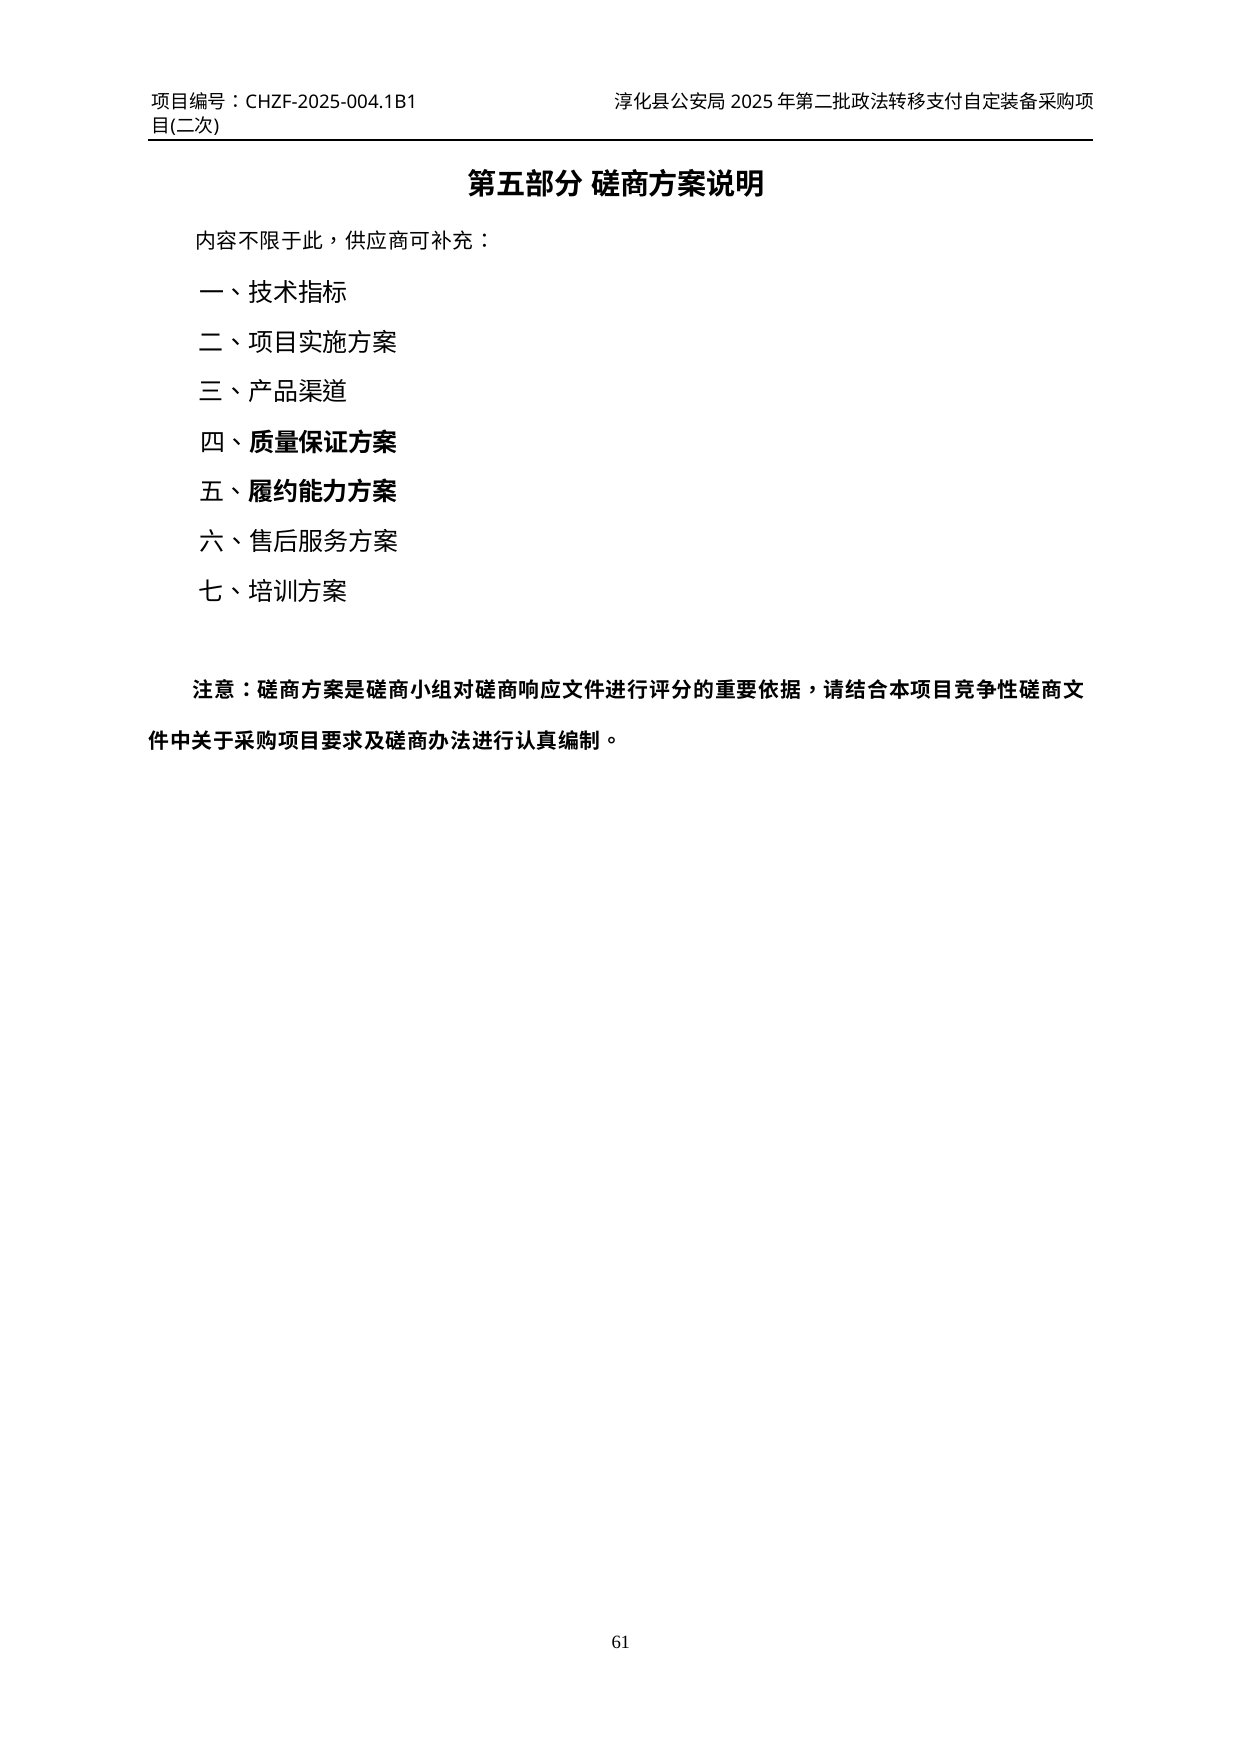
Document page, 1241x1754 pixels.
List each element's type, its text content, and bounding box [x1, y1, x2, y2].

text 三、产品渠道 [198, 376, 1096, 407]
text 注意：磋商方案是磋商小组对磋商响应文件进行评分的重要依据，请结合本项目竞争性磋商文件中关于采购项目要求及磋商办法进行认真编制。 [148, 675, 1096, 755]
text 一、技术指标 [199, 276, 1096, 308]
text 四、质量保证方案 [200, 425, 1096, 457]
text 二、项目实施方案 [199, 325, 1096, 358]
text 七、培训方案 [198, 575, 1096, 606]
text 内容不限于此，供应商可补充： [195, 227, 1096, 254]
text 第五部分 磋商方案说明 [468, 165, 1096, 201]
text 六、售后服务方案 [199, 525, 1096, 557]
text 五、履约能力方案 [199, 475, 1096, 506]
